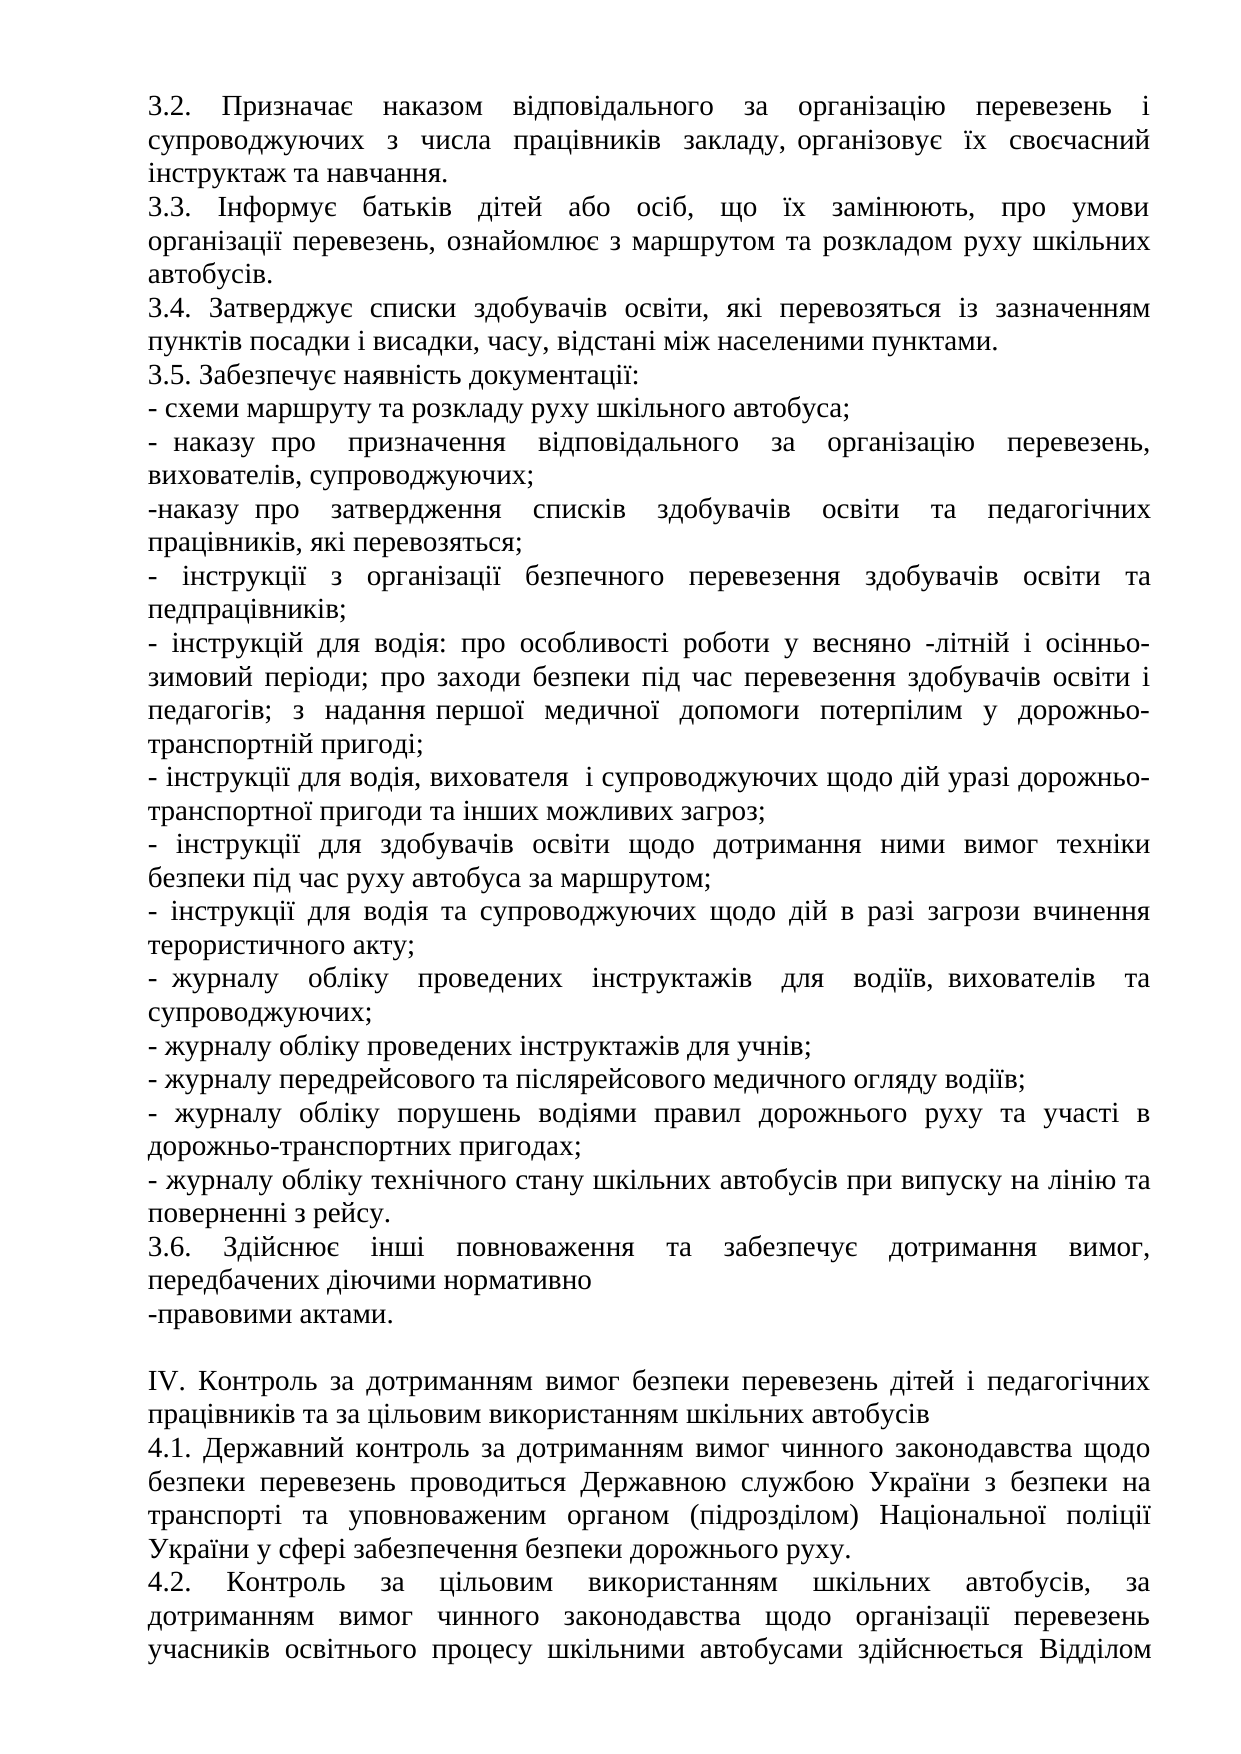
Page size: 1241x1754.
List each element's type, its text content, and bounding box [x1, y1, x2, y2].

text - інструкцій для водія: про особливості роботи у весняно -літній і осінньо-зимовий періоди; про заходи безпеки під час перевезення здобувачів освіти і педагогів; з надання першої медичної допомоги потерпілим у дорожньо-транспортній пригоді; [148, 625, 1152, 759]
text - схеми маршруту та розкладу руху шкільного автобуса; [148, 390, 1152, 424]
text - інструкції для здобувачів освіти щодо дотримання ними вимог техніки безпеки під час руху автобуса за маршрутом; [148, 826, 1152, 893]
text - журналу обліку проведених інструктажів для учнів; [148, 1028, 1152, 1061]
text 3.6. Здійснює інші повноваження та забезпечує дотримання вимог, передбачених діючими нормативно [148, 1229, 1152, 1296]
text -наказу про затвердження списків здобувачів освіти та педагогічних працівників, які перевозяться; [148, 491, 1152, 558]
text - інструкції для водія та супроводжуючих щодо дій в разі загрози вчинення терористичного акту; [148, 893, 1152, 961]
text - наказу про призначення відповідального за організацію перевезень, вихователів, супроводжуючих; [148, 424, 1152, 491]
text - журналу обліку проведених інструктажів для водіїв, вихователів та супроводжуючих; [148, 961, 1152, 1028]
text ІV. Контроль за дотриманням вимог безпеки перевезень дітей і педагогічних працівників та за цільовим використанням шкільних автобусів [148, 1363, 1152, 1430]
text - журналу обліку технічного стану шкільних автобусів при випуску на лінію та поверненні з рейсу. [148, 1162, 1152, 1229]
text - інструкції з організації безпечного перевезення здобувачів освіти та педпрацівників; [148, 558, 1152, 625]
text 3.3. Інформує батьків дітей або осіб, що їх замінюють, про умови організації перевезень, ознайомлює з маршрутом та розкладом руху шкільних автобусів. [148, 189, 1152, 290]
text 3.5. Забезпечує наявність документації: [148, 357, 1152, 390]
text 3.4. Затверджує списки здобувачів освіти, які перевозяться із зазначенням пунктів посадки і висадки, часу, відстані між населеними пунктами. [148, 290, 1152, 357]
text - інструкції для водія, вихователя і супроводжуючих щодо дій уразі дорожньо-транспортної пригоди та інших можливих загроз; [148, 759, 1152, 826]
text - журналу передрейсового та післярейсового медичного огляду водіїв; [148, 1061, 1152, 1095]
text 3.2. Призначає наказом відповідального за організацію перевезень і супроводжуючих з числа працівників закладу, організовує їх своєчасний інструктаж та навчання. [148, 88, 1152, 189]
text 4.1. Державний контроль за дотриманням вимог чинного законодавства щодо безпеки перевезень проводиться Державною службою України з безпеки на транспорті та уповноваженим органом (підрозділом) Національної поліції України у сфері забезпечення безпеки дорожнього руху. [148, 1430, 1152, 1564]
text -правовими актами. [148, 1296, 1152, 1329]
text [148, 1564, 1152, 1665]
text - журналу обліку порушень водіями правил дорожнього руху та участі в дорожньо-транспортних пригодах; [148, 1095, 1152, 1162]
